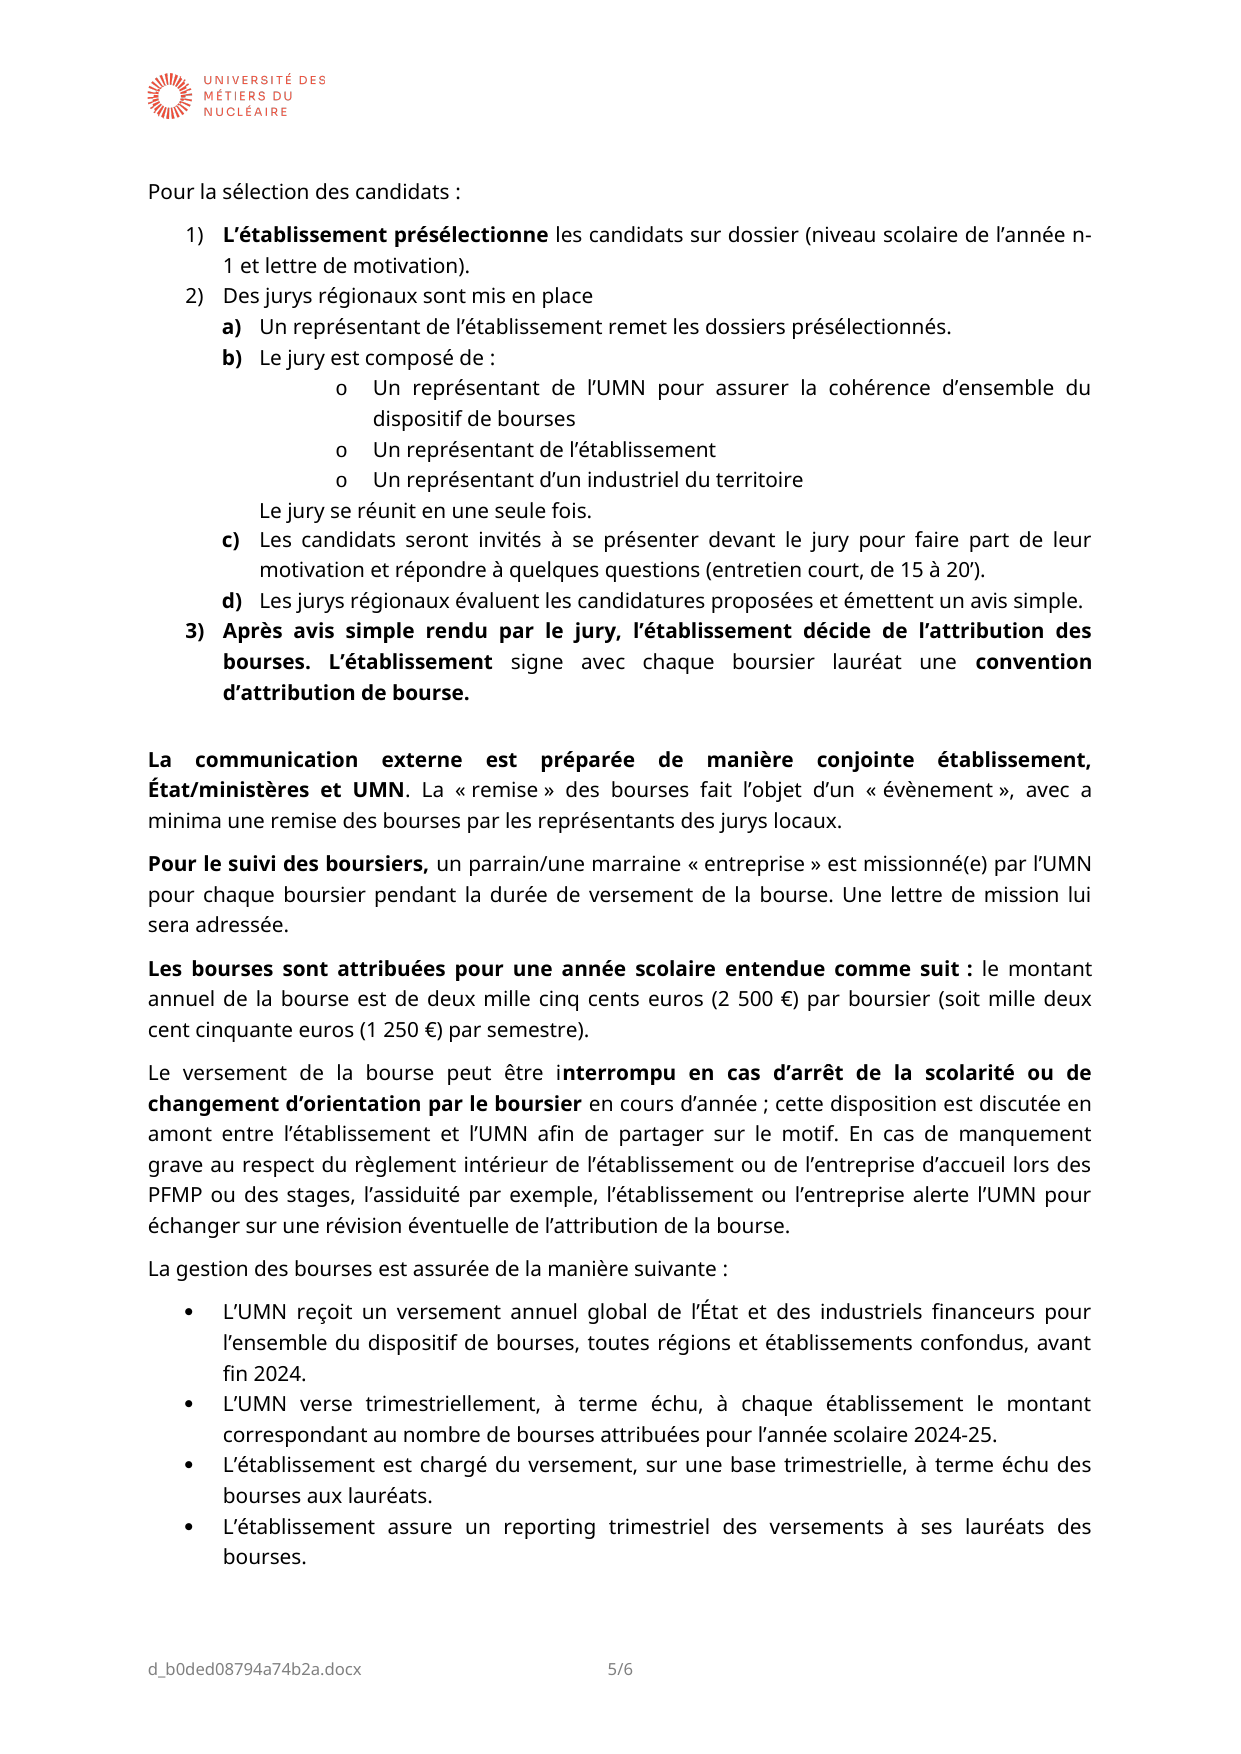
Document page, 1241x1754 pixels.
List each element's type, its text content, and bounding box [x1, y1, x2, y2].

list Un représentant de l’établissement [335, 435, 1092, 463]
list Les candidats seront invités à se présenter devant le jury pour faire part de leur motivation et répondre à quelques questions (entretien court, de 15 à 20’). [222, 525, 1092, 584]
text Le jury se réunit en une seule fois. [185, 496, 1092, 525]
list L’UMN verse trimestriellement, à terme échu, à chaque établissement le montant correspondant au nombre de bourses attribuées pour l’année scolaire 2024-25. [185, 1389, 1092, 1448]
list Un représentant de l’UMN pour assurer la cohérence d’ensemble du dispositif de bourses [335, 373, 1092, 433]
list Un représentant d’un industriel du territoire [335, 466, 1092, 494]
text La gestion des bourses est assurée de la manière suivante : [148, 1254, 1092, 1283]
text Le versement de la bourse peut être interrompu en cas d’arrêt de la scolarité ou de changement d’orientation par le boursier en cours d’année ; cette disposition est discutée en amont entre l’établissement et l’UMN afin de partager sur le motif. En cas de manquement grave au respect du règlement intérieur de l’établissement ou de l’entreprise d’accueil lors des PFMP ou des stages, l’assiduité par exemple, l’établissement ou l’entreprise alerte l’UMN pour échanger sur une révision éventuelle de l’attribution de la bourse. [148, 1058, 1092, 1239]
list L’UMN reçoit un versement annuel global de l’État et des industriels financeurs pour l’ensemble du dispositif de bourses, toutes régions et établissements confondus, avant fin 2024. [185, 1297, 1092, 1387]
text Pour la sélection des candidats : [148, 177, 1092, 206]
list L’établissement présélectionne les candidats sur dossier (niveau scolaire de l’année n-1 et lettre de motivation). [185, 220, 1092, 279]
list Un représentant de l’établissement remet les dossiers présélectionnés. [222, 312, 1092, 341]
text Pour le suivi des boursiers, un parrain/une marraine « entreprise » est missionné(e) par l’UMN pour chaque boursier pendant la durée de versement de la bourse. Une lettre de mission lui sera adressée. [148, 849, 1092, 939]
list L’établissement assure un reporting trimestriel des versements à ses lauréats des bourses. [185, 1512, 1092, 1571]
picture [147, 73, 325, 119]
list Des jurys régionaux sont mis en place [185, 282, 1092, 310]
list Le jury est composé de : [222, 343, 1092, 371]
list Les jurys régionaux évaluent les candidatures proposées et émettent un avis simple. [222, 586, 1092, 614]
text La communication externe est préparée de manière conjointe établissement, État/ministères et UMN. La « remise » des bourses fait l’objet d’un « évènement », avec a minima une remise des bourses par les représentants des jurys locaux. [148, 745, 1092, 834]
list Après avis simple rendu par le jury, l’établissement décide de l’attribution des bourses. L’établissement signe avec chaque boursier lauréat une convention d’attribution de bourse. [185, 617, 1092, 706]
list L’établissement est chargé du versement, sur une base trimestrielle, à terme échu des bourses aux lauréats. [185, 1451, 1092, 1509]
text Les bourses sont attribuées pour une année scolaire entendue comme suit : le montant annuel de la bourse est de deux mille cinq cents euros (2 500 €) par boursier (soit mille deux cent cinquante euros (1 250 €) par semestre). [148, 954, 1092, 1043]
